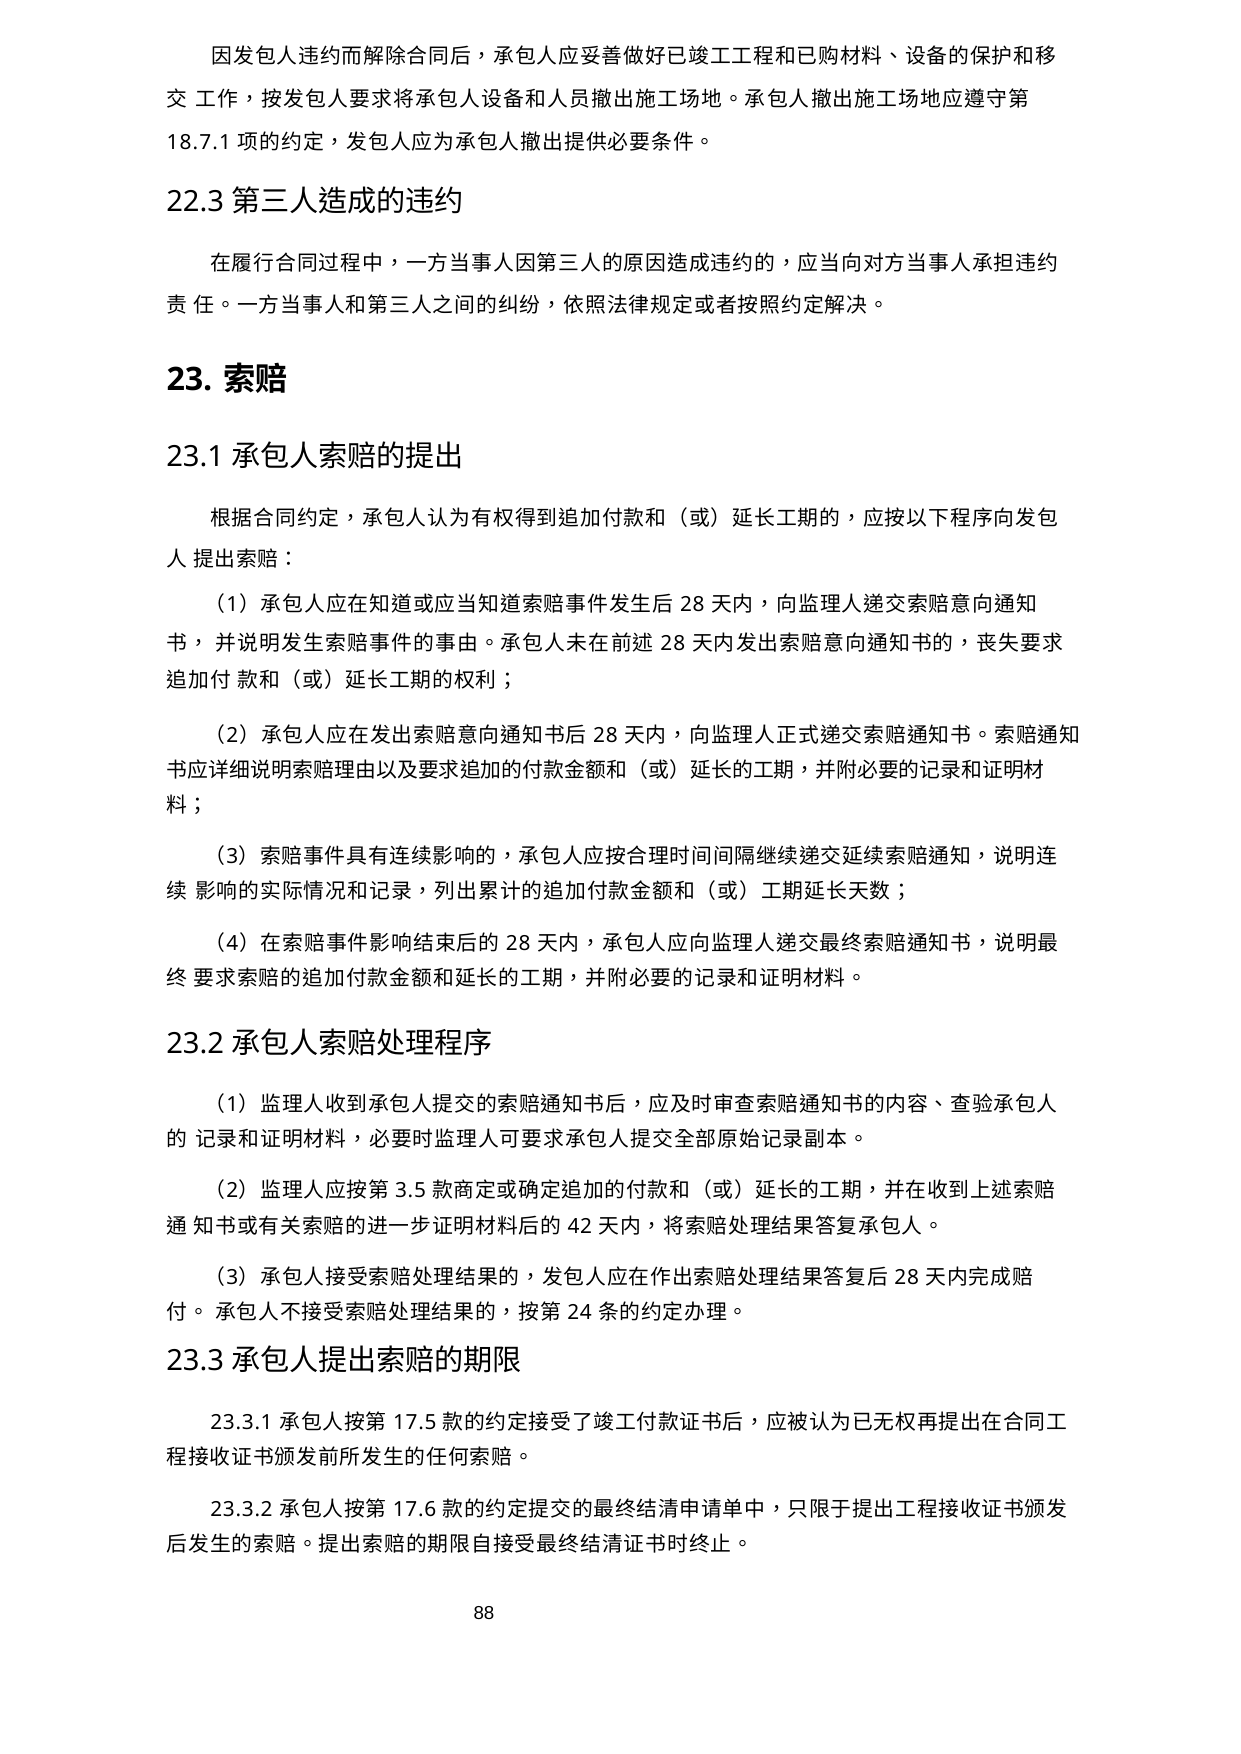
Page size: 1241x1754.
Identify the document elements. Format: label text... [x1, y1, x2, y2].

text （2）监理人应按第 3.5 款商定或确定追加的付款和（或）延长的工期，并在收到上述索赔通 知书或有关索赔的进一步证明材料后的 42 天内，将索赔处理结果答复承包人。 [167, 1176, 1075, 1239]
text 因发包人违约而解除合同后，承包人应妥善做好已竣工工程和已购材料、设备的保护和移交 工作，按发包人要求将承包人设备和人员撤出施工场地。承包人撤出施工场地应遵守第 18.7.1 项的约定，发包人应为承包人撤出提供必要条件。 [166, 42, 1075, 155]
text 23.3.1 承包人按第 17.5 款的约定接受了竣工付款证书后，应被认为已无权再提出在合同工 程接收证书颁发前所发生的任何索赔。 [166, 1407, 1081, 1471]
text （3）承包人接受索赔处理结果的，发包人应在作出索赔处理结果答复后 28 天内完成赔付。 承包人不接受索赔处理结果的，按第 24 条的约定办理。 [166, 1262, 1071, 1325]
text 23.3.2 承包人按第 17.6 款的约定提交的最终结清申请单中，只限于提出工程接收证书颁发 后发生的索赔。提出索赔的期限自接受最终结清证书时终止。 [166, 1494, 1081, 1557]
text 23.3 承包人提出索赔的期限 [166, 1342, 1081, 1378]
text 23.1 承包人索赔的提出 [166, 437, 1081, 473]
text （4）在索赔事件影响结束后的 28 天内，承包人应向监理人递交最终索赔通知书，说明最终 要求索赔的追加付款金额和延长的工期，并附必要的记录和证明材料。 [166, 928, 1075, 991]
text 根据合同约定，承包人认为有权得到追加付款和（或）延长工期的，应按以下程序向发包人 提出索赔： [166, 503, 1075, 573]
text 23. 索赔 [166, 358, 1081, 399]
text （1）监理人收到承包人提交的索赔通知书后，应及时审查索赔通知书的内容、查验承包人的 记录和证明材料，必要时监理人可要求承包人提交全部原始记录副本。 [166, 1089, 1075, 1153]
text （1）承包人应在知道或应当知道索赔事件发生后 28 天内，向监理人递交索赔意向通知书， 并说明发生索赔事件的事由。承包人未在前述 28 天内发出索赔意向通知书的，丧失要求追加付 款和（或）延长工期的权利； [166, 589, 1075, 694]
text （3）索赔事件具有连续影响的，承包人应按合理时间间隔继续递交延续索赔通知，说明连续 影响的实际情况和记录，列出累计的追加付款金额和（或）工期延长天数； [166, 841, 1075, 905]
text （2）承包人应在发出索赔意向通知书后 28 天内，向监理人正式递交索赔通知书。索赔通知 书应详细说明索赔理由以及要求追加的付款金额和（或）延长的工期，并附必要的记录和证明材料； [167, 720, 1081, 819]
text 22.3 第三人造成的违约 [166, 183, 1081, 219]
text 23.2 承包人索赔处理程序 [166, 1024, 1081, 1060]
text 在履行合同过程中，一方当事人因第三人的原因造成违约的，应当向对方当事人承担违约责 任。一方当事人和第三人之间的纠纷，依照法律规定或者按照约定解决。 [166, 248, 1075, 318]
